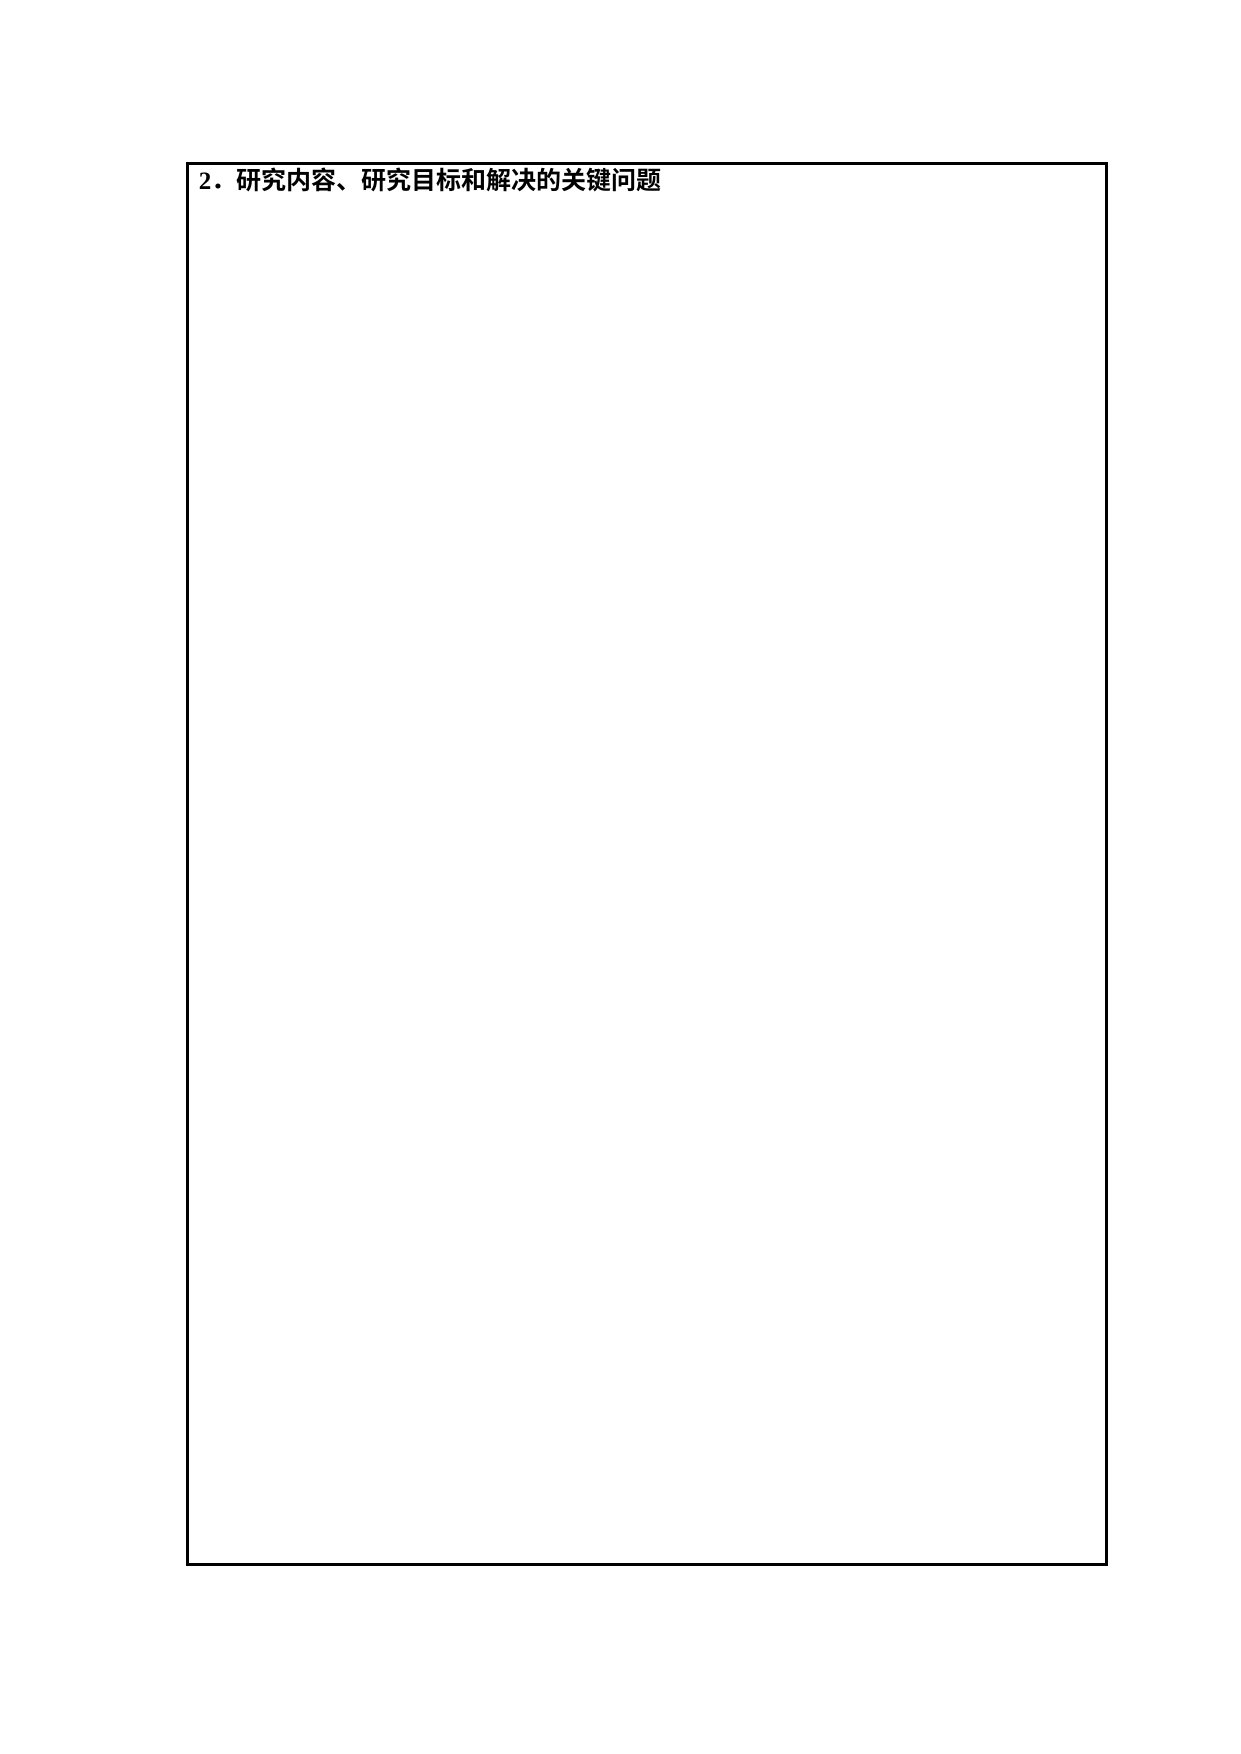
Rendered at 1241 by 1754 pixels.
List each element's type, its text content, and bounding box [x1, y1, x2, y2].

table_header 2．研究内容、研究目标和解决的关键问题 [189, 165, 1105, 1562]
